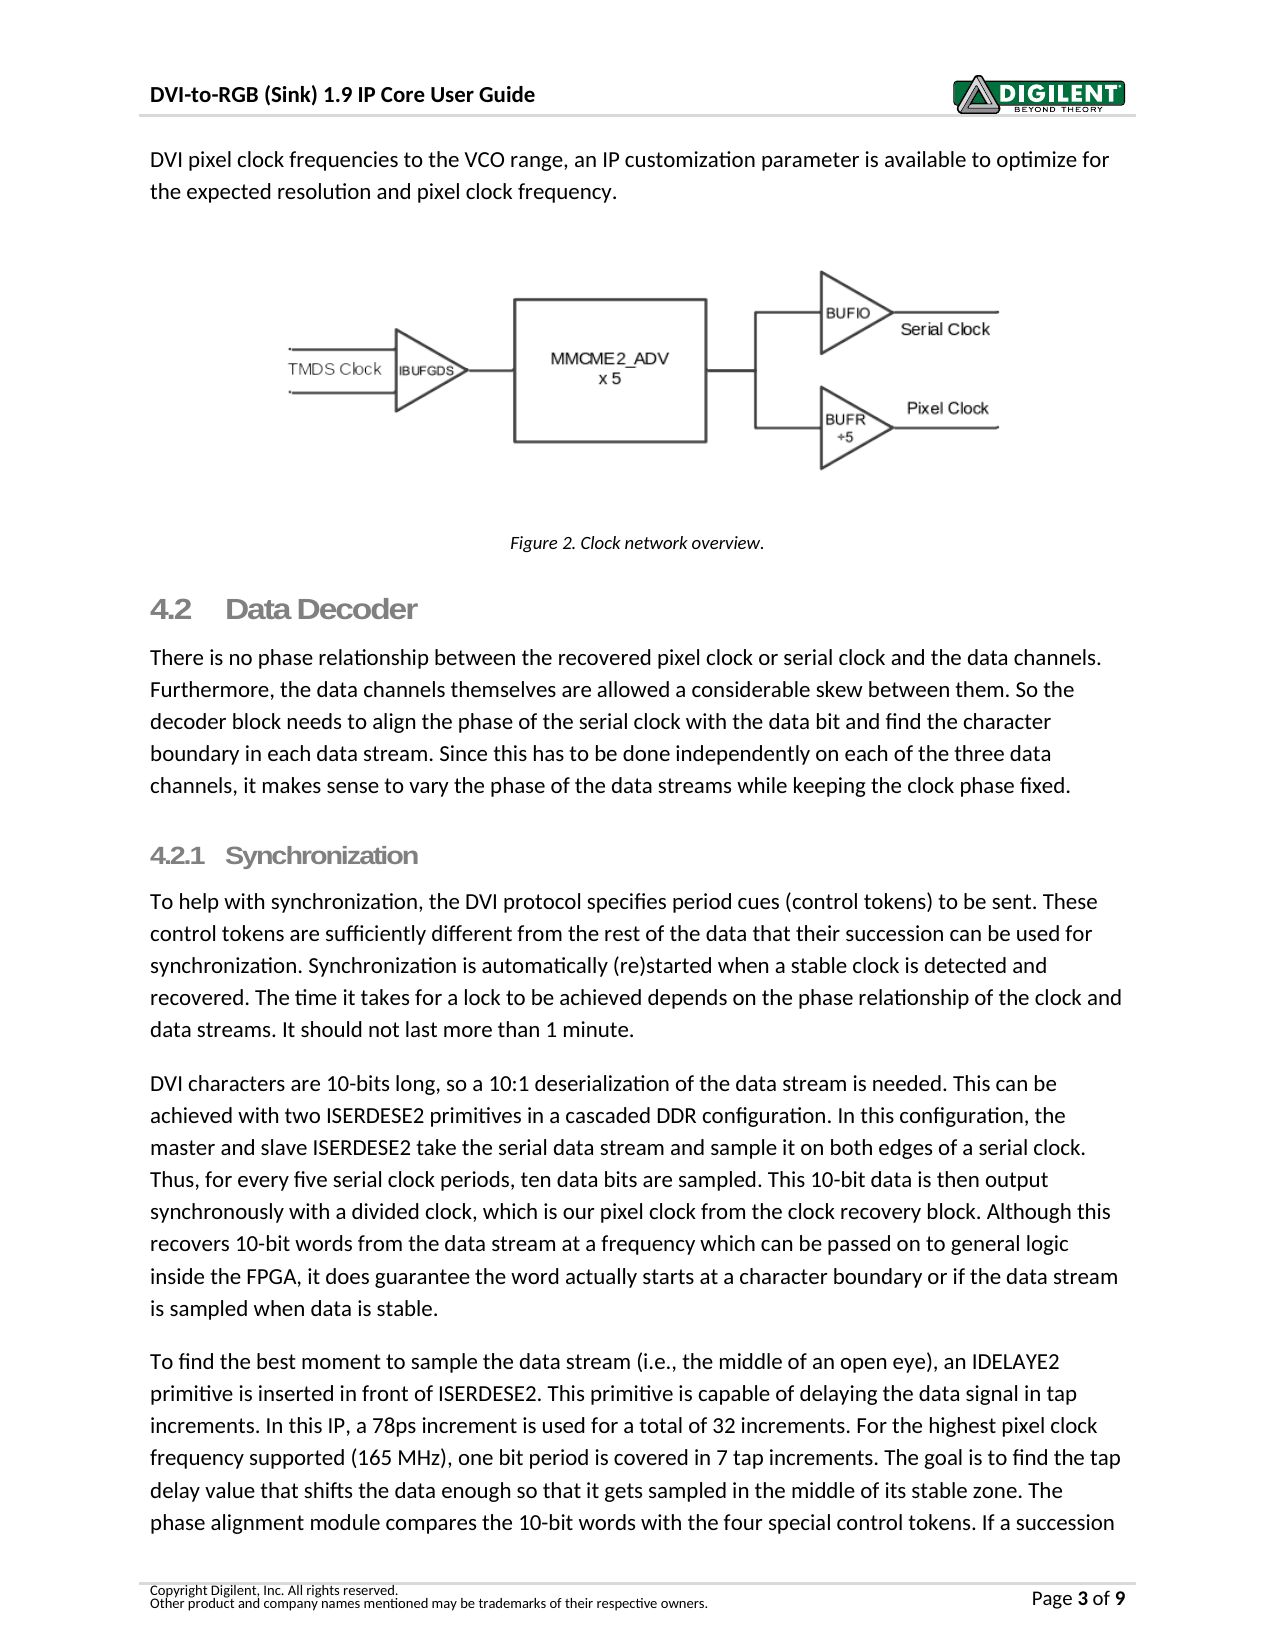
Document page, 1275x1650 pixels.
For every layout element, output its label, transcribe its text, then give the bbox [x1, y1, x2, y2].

text There is no phase relationship between the recovered pixel clock or serial clock and the data channels. Furthermore, the data channels themselves are allowed a considerable skew between them. So the decoder block needs to align the phase of the serial clock with the data bit and find the character boundary in each data stream. Since this has to be done independently on each of the three data channels, it makes sense to vary the phase of the data streams while keeping the clock phase fixed. [150, 643, 1125, 800]
text DVI characters are 10-bits long, so a 10:1 deserialization of the data stream is needed. This can be achieved with two ISERDESE2 primitives in a cascaded DDR configuration. In this configuration, the master and slave ISERDESE2 take the serial data stream and sample it on both edges of a serial clock. Thus, for every five serial clock periods, ten data bits are sampled. This 10-bit data is then output synchronously with a divided clock, which is our pixel clock from the clock recovery block. Although this recovers 10-bit words from the data stream at a frequency which can be passed on to general logic inside the FPGA, it does guarantee the word actually starts at a character boundary or if the data stream is sampled when data is stable. [150, 1069, 1125, 1322]
text To help with synchronization, the DVI protocol specifies period cues (control tokens) to be sent. These control tokens are sufficiently different from the rest of the data that their succession can be used for synchronization. Synchronization is automatically (re)started when a stable clock is detected and recovered. The time it takes for a lock to be achieved depends on the phase relationship of the clock and data streams. It should not last more than 1 minute. [150, 887, 1125, 1044]
subtitle Data Decoder [150, 592, 1125, 625]
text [150, 1347, 1125, 1536]
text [150, 145, 1125, 205]
subtitle Synchronization [150, 841, 1125, 870]
